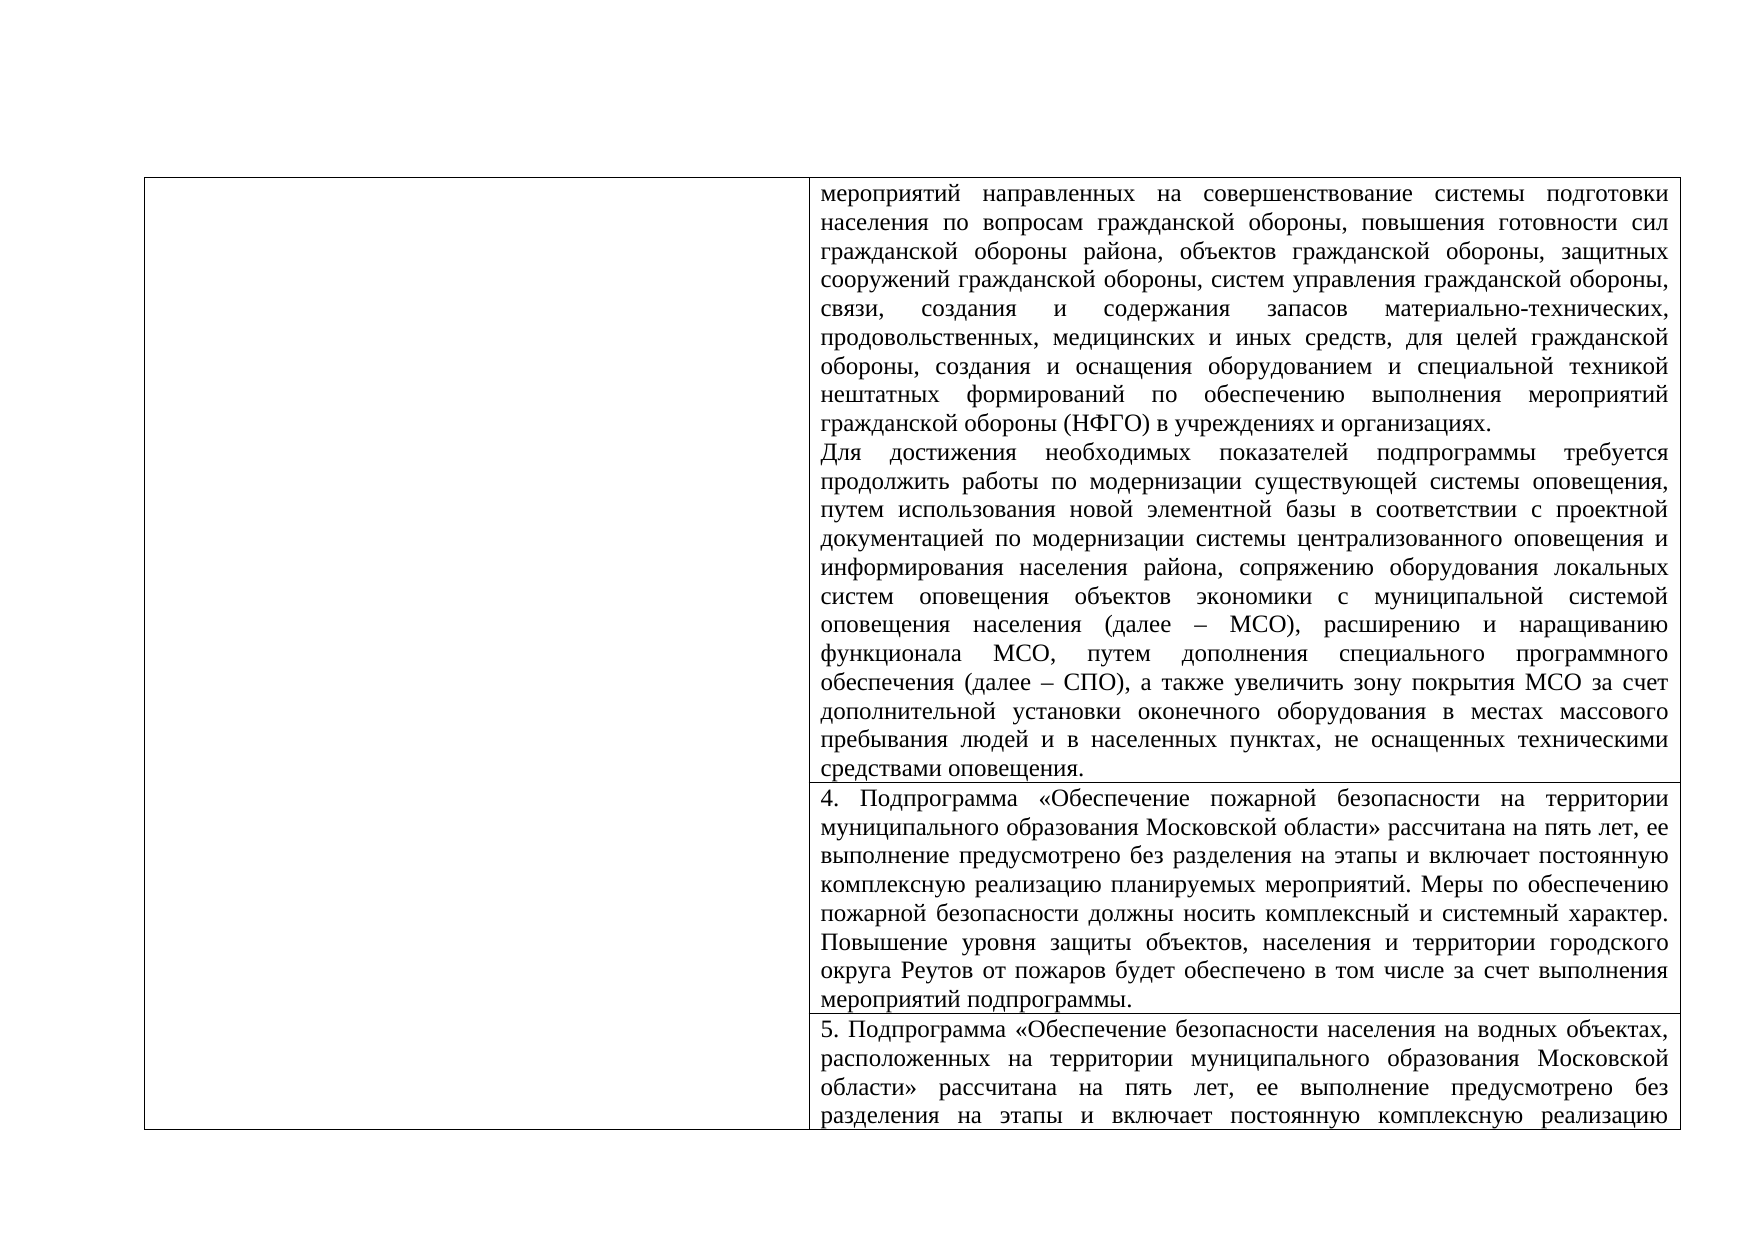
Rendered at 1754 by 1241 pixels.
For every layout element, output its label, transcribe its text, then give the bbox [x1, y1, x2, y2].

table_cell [810, 1014, 1680, 1129]
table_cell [810, 178, 1680, 782]
table_cell 4. Подпрограмма «Обеспечение пожарной безопасности на территории муниципального образования Московской области» рассчитана на пять лет, ее выполнение предусмотрено без разделения на этапы и включает постоянную комплексную реализацию планируемых мероприятий. Меры по обеспечению пожарной безопасности должны носить комплексный и системный характер. Повышение уровня защиты объектов, населения и территории городского округа Реутов от пожаров будет обеспечено в том числе за счет выполнения мероприятий подпрограммы. [810, 783, 1680, 1013]
